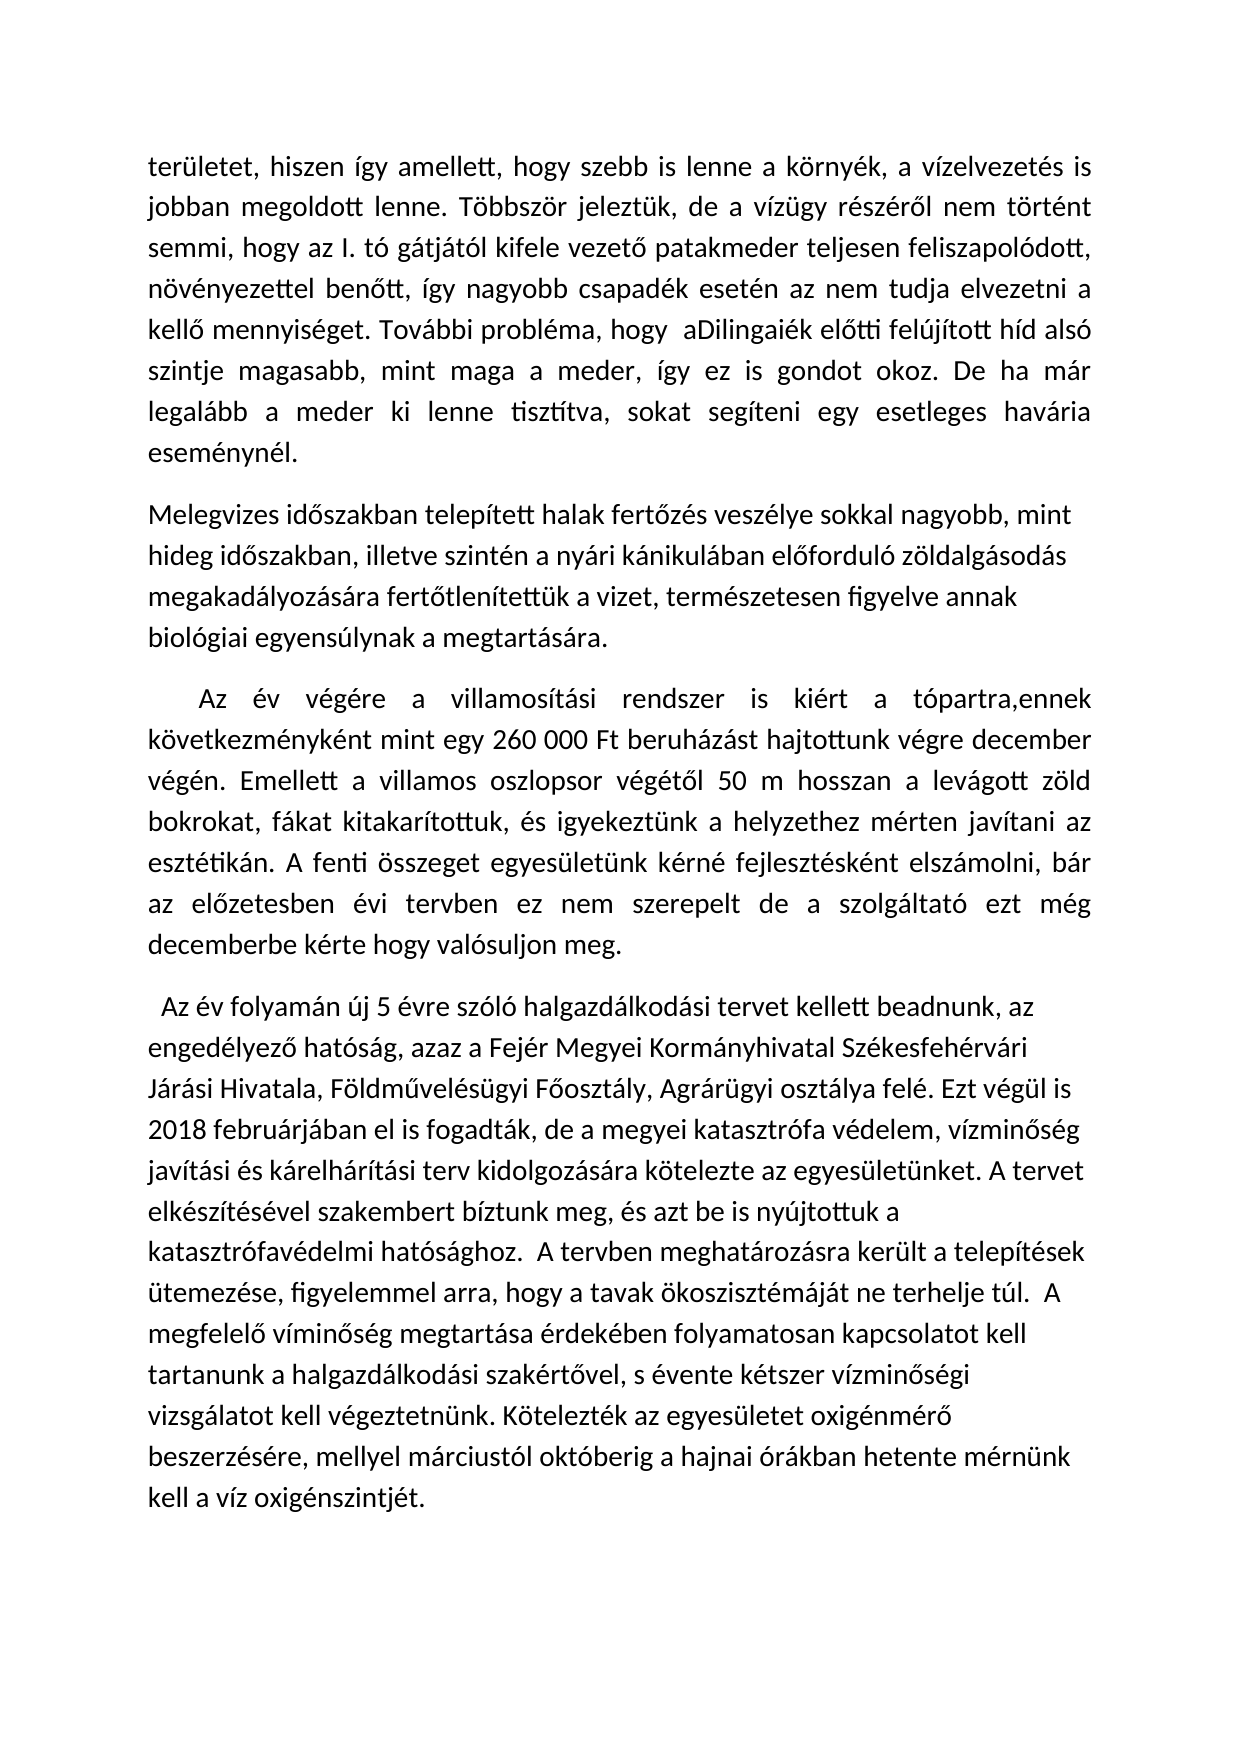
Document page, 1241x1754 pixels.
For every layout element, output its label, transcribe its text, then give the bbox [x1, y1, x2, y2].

text Az év végére a villamosítási rendszer is kiért a tópartra,ennek következményként mint egy 260 000 Ft beruházást hajtottunk végre december végén. Emellett a villamos oszlopsor végétől 50 m hosszan a levágott zöld bokrokat, fákat kitakarítottuk, és igyekeztünk a helyzethez mérten javítani az esztétikán. A fenti összeget egyesületünk kérné fejlesztésként elszámolni, bár az előzetesben évi tervben ez nem szerepelt de a szolgáltató ezt még decemberbe kérte hogy valósuljon meg. [148, 681, 1093, 962]
text Az év folyamán új 5 évre szóló halgazdálkodási tervet kellett beadnunk, az engedélyező hatóság, azaz a Fejér Megyei Kormányhivatal Székesfehérvári Járási Hivatala, Földművelésügyi Főosztály, Agrárügyi osztálya felé. Ezt végül is 2018 februárjában el is fogadták, de a megyei katasztrófa védelem, vízminőség javítási és kárelhárítási terv kidolgozására kötelezte az egyesületünket. A tervet elkészítésével szakembert bíztunk meg, és azt be is nyújtottuk a katasztrófavédelmi hatósághoz. A tervben meghatározásra került a telepítések ütemezése, figyelemmel arra, hogy a tavak ökoszisztémáját ne terhelje túl. A megfelelő víminőség megtartása érdekében folyamatosan kapcsolatot kell tartanunk a halgazdálkodási szakértővel, s évente kétszer vízminőségi vizsgálatot kell végeztetnünk. Kötelezték az egyesületet oxigénmérő beszerzésére, mellyel márciustól októberig a hajnai órákban hetente mérnünk kell a víz oxigénszintjét. [148, 988, 1093, 1515]
text Melegvizes időszakban telepített halak fertőzés veszélye sokkal nagyobb, mint hideg időszakban, illetve szintén a nyári kánikulában előforduló zöldalgásodás megakadályozására fertőtlenítettük a vizet, természetesen figyelve annak biológiai egyensúlynak a megtartására. [148, 496, 1093, 654]
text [148, 148, 1093, 470]
